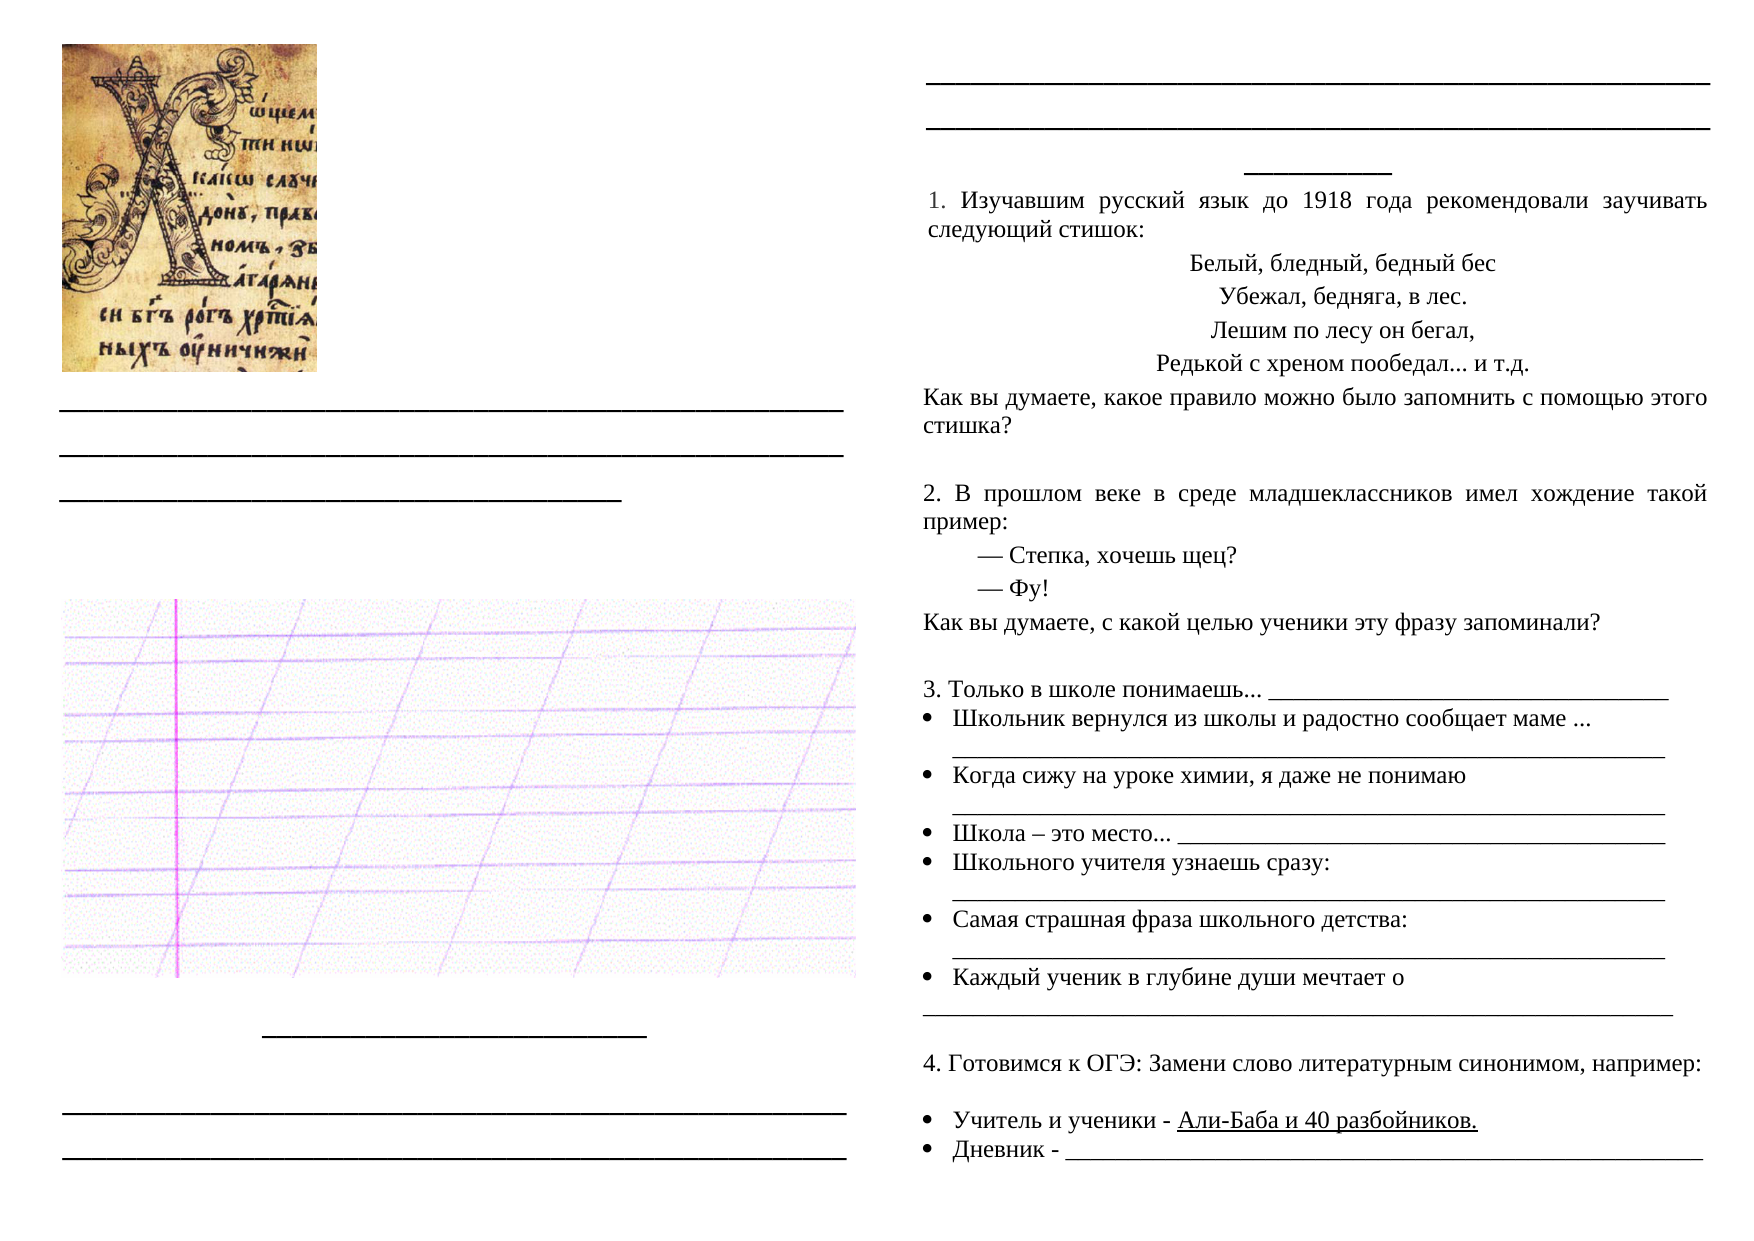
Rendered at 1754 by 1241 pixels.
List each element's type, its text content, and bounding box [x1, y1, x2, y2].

text Как вы думаете, с какой целью ученики эту фразу запоминали? [923, 607, 1708, 636]
text Лешим по лесу он бегал, [928, 315, 1708, 343]
list ____________________________________________________________ [923, 990, 1713, 1019]
picture [61, 599, 856, 978]
text Редькой с хреном пообедал... и т.д. [928, 348, 1708, 377]
text 2. В прошлом веке в среде младшеклассников имел хождение такой пример: [923, 478, 1708, 535]
text 3. Только в школе понимаешь... ________________________________ [923, 674, 1713, 703]
text Убежал, бедняга, в лес. [928, 281, 1708, 310]
text Белый, бледный, бедный бес [928, 248, 1708, 276]
list Каждый ученик в глубине души мечтает о [923, 962, 1713, 990]
list Школа – это место... _______________________________________ [923, 818, 1713, 847]
text ______________________________________________________________________________________________________________________________________________________________________________________________________________________________ [59, 1074, 849, 1165]
text Как вы думаете, какое правило можно было запомнить с помощью этого стишка? [923, 382, 1708, 439]
list Школьник вернулся из школы и радостно сообщает маме ... _________________________________________________________ [923, 703, 1713, 760]
list Самая страшная фраза школьного детства: _________________________________________________________ [923, 904, 1713, 962]
text — Степка, хочешь щец? [928, 540, 1708, 569]
picture [62, 44, 317, 372]
text — Фу! [928, 573, 1708, 602]
text ______________________________________________________________________________________________________________________________________________________________________________________________________________________________ [923, 44, 1713, 181]
text ________________________________________________________________________________________________________________________________________________ [59, 44, 849, 508]
list Учитель и ученики - Али-Баба и 40 разбойников. [923, 1105, 1713, 1134]
text 4. Готовимся к ОГЭ: Замени слово литературным синонимом, например: [923, 1048, 1713, 1077]
text 1. Изучавшим русский язык до 1918 года рекомендовали заучивать следующий стишок: [928, 185, 1708, 243]
list Когда сижу на уроке химии, я даже не понимаю _________________________________________________________ [923, 760, 1713, 818]
list Школьного учителя узнаешь сразу: _________________________________________________________ [923, 847, 1713, 904]
list Дневник - ___________________________________________________ [923, 1134, 1713, 1163]
text __________________________ [59, 998, 849, 1043]
